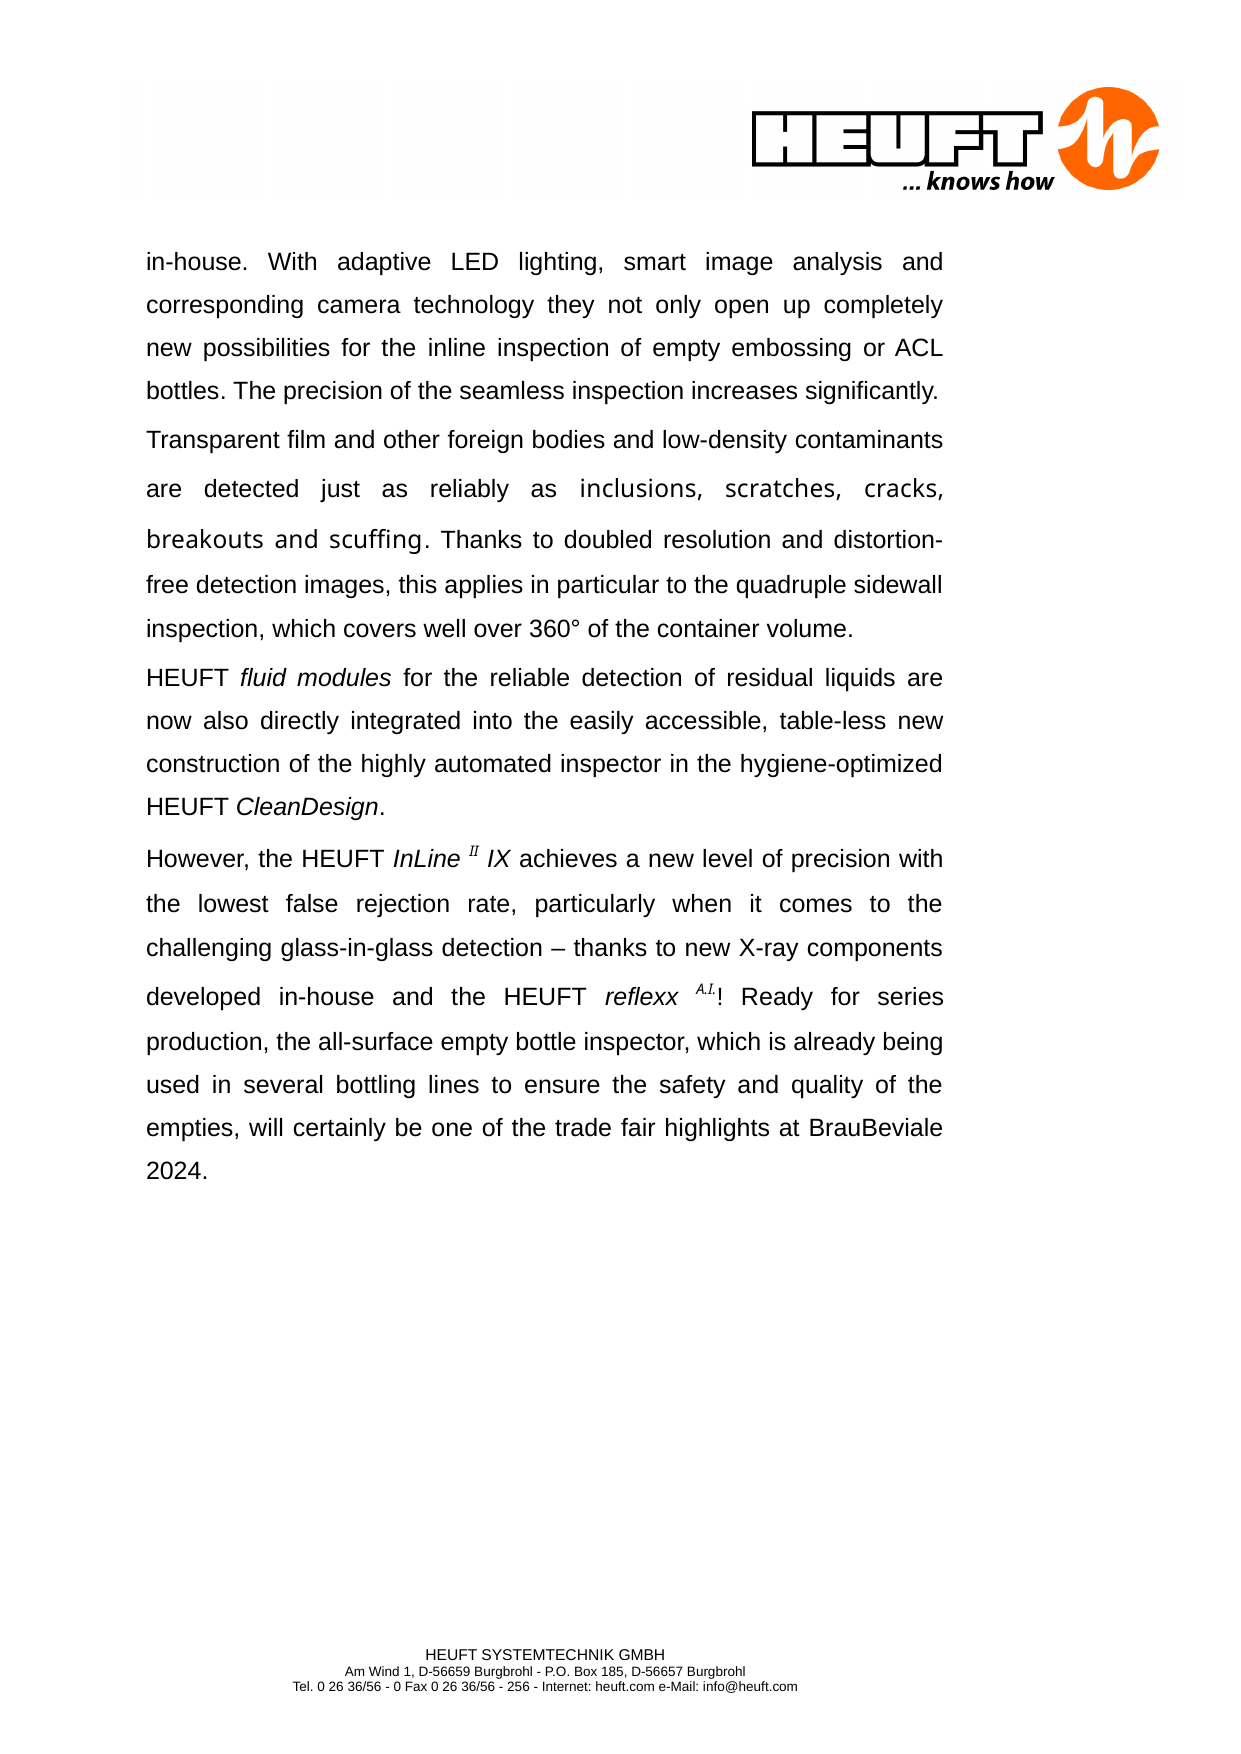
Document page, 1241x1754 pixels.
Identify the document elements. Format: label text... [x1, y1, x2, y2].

picture [118, 75, 1181, 202]
text Transparent film and other foreign bodies and low-density contaminants are detected just as reliably as inclusions, scratches, cracks, breakouts and scuffing. Thanks to doubled resolution and distortion-free detection images, this applies in particular to the quadruple sidewall inspection, which covers well over 360° of the container volume. [146, 425, 944, 642]
text HEUFT fluid modules for the reliable detection of residual liquids are now also directly integrated into the easily accessible, table-less new construction of the highly automated inspector in the hygiene-optimized HEUFT CleanDesign. [146, 663, 944, 821]
text However, the HEUFT InLine II IX achieves a new level of precision with the lowest false rejection rate, particularly when it comes to the challenging glass-in-glass detection – thanks to new X-ray components developed in-house and the HEUFT reflexx A.I.! Ready for series production, the all-surface empty bottle inspector, which is already being used in several bottling lines to ensure the safety and quality of the empties, will certainly be one of the trade fair highlights at BrauBeviale 2024. [146, 841, 944, 1185]
